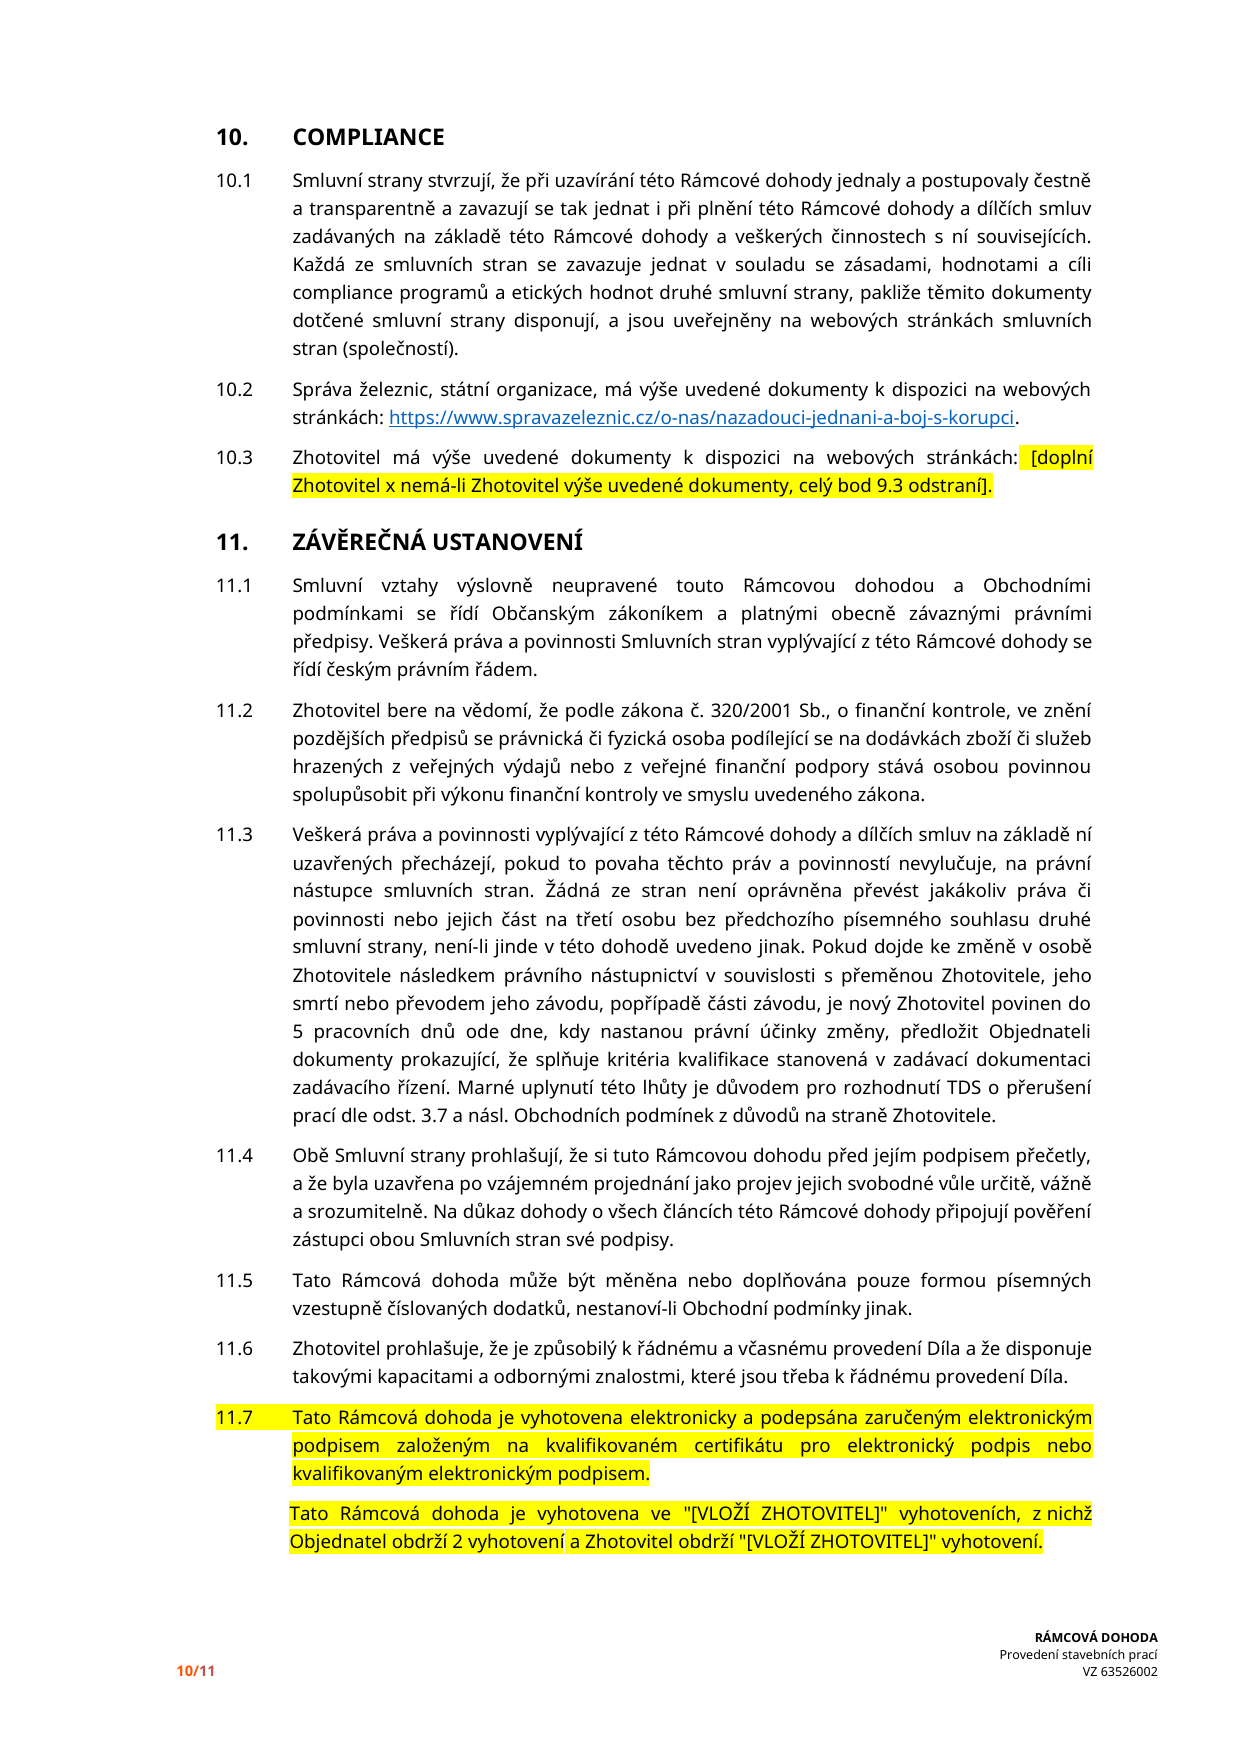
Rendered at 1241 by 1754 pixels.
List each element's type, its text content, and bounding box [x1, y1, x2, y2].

text Tato Rámcová dohoda může být měněna nebo doplňována pouze formou písemných vzestupně číslovaných dodatků, nestanoví-li Obchodní podmínky jinak. [216, 1267, 1093, 1321]
text Compliance [216, 121, 1093, 152]
text Obě Smluvní strany prohlašují, že si tuto Rámcovou dohodu před jejím podpisem přečetly, a že byla uzavřena po vzájemném projednání jako projev jejich svobodné vůle určitě, vážně a srozumitelně. Na důkaz dohody o všech článcích této Rámcové dohody připojují pověření zástupci obou Smluvních stran své podpisy. [216, 1142, 1093, 1252]
text Správa železnic, státní organizace, má výše uvedené dokumenty k dispozici na webových stránkách: https://www.spravazeleznic.cz/o-nas/nazadouci-jednani-a-boj-s-korupci. [216, 376, 1093, 430]
list Tato Rámcová dohoda je vyhotovena ve "[VLOŽÍ ZHOTOVITEL]" vyhotoveních, z nichž Objednatel obdrží 2 vyhotovení a Zhotovitel obdrží "[VLOŽÍ ZHOTOVITEL]" vyhotovení. [289, 1501, 1093, 1554]
text Tato Rámcová dohoda je vyhotovena elektronicky a podepsána zaručeným elektronickým podpisem založeným na kvalifikovaném certifikátu pro elektronický podpis nebo kvalifikovaným elektronickým podpisem. [216, 1430, 1093, 1486]
text Smluvní vztahy výslovně neupravené touto Rámcovou dohodou a Obchodními podmínkami se řídí Občanským zákoníkem a platnými obecně závaznými právními předpisy. Veškerá práva a povinnosti Smluvních stran vyplývající z této Rámcové dohody se řídí českým právním řádem. [216, 573, 1093, 682]
text ZÁVĚREČNÁ USTANOVENÍ [216, 526, 1093, 557]
text Veškerá práva a povinnosti vyplývající z této Rámcové dohody a dílčích smluv na základě ní uzavřených přecházejí, pokud to povaha těchto práv a povinností nevylučuje, na právní nástupce smluvních stran. Žádná ze stran není oprávněna převést jakákoliv práva či povinnosti nebo jejich část na třetí osobu bez předchozího písemného souhlasu druhé smluvní strany, není-li jinde v této dohodě uvedeno jinak. Pokud dojde ke změně v osobě Zhotovitele následkem právního nástupnictví v souvislosti s přeměnou Zhotovitele, jeho smrtí nebo převodem jeho závodu, popřípadě části závodu, je nový Zhotovitel povinen do 5 pracovních dnů ode dne, kdy nastanou právní účinky změny, předložit Objednateli dokumenty prokazující, že splňuje kritéria kvalifikace stanovená v zadávací dokumentaci zadávacího řízení. Marné uplynutí této lhůty je důvodem pro rozhodnutí TDS o přerušení prací dle odst. 3.7 a násl. Obchodních podmínek z důvodů na straně Zhotovitele. [216, 822, 1093, 1127]
text Zhotovitel má výše uvedené dokumenty k dispozici na webových stránkách: [doplní Zhotovitel x nemá-li Zhotovitel výše uvedené dokumenty, celý bod 9.3 odstraní]. [216, 445, 1093, 498]
text Zhotovitel bere na vědomí, že podle zákona č. 320/2001 Sb., o finanční kontrole, ve znění pozdějších předpisů se právnická či fyzická osoba podílející se na dodávkách zboží či služeb hrazených z veřejných výdajů nebo z veřejné finanční podpory stává osobou povinnou spolupůsobit při výkonu finanční kontroly ve smyslu uvedeného zákona. [216, 697, 1093, 807]
text Smluvní strany stvrzují, že při uzavírání této Rámcové dohody jednaly a postupovaly čestně a transparentně a zavazují se tak jednat i při plnění této Rámcové dohody a dílčích smluv zadávaných na základě této Rámcové dohody a veškerých činnostech s ní souvisejících. Každá ze smluvních stran se zavazuje jednat v souladu se zásadami, hodnotami a cíli compliance programů a etických hodnot druhé smluvní strany, pakliže těmito dokumenty dotčené smluvní strany disponují, a jsou uveřejněny na webových stránkách smluvních stran (společností). [216, 167, 1093, 361]
text Zhotovitel prohlašuje, že je způsobilý k řádnému a včasnému provedení Díla a že disponuje takovými kapacitami a odbornými znalostmi, které jsou třeba k řádnému provedení Díla. [216, 1336, 1093, 1389]
